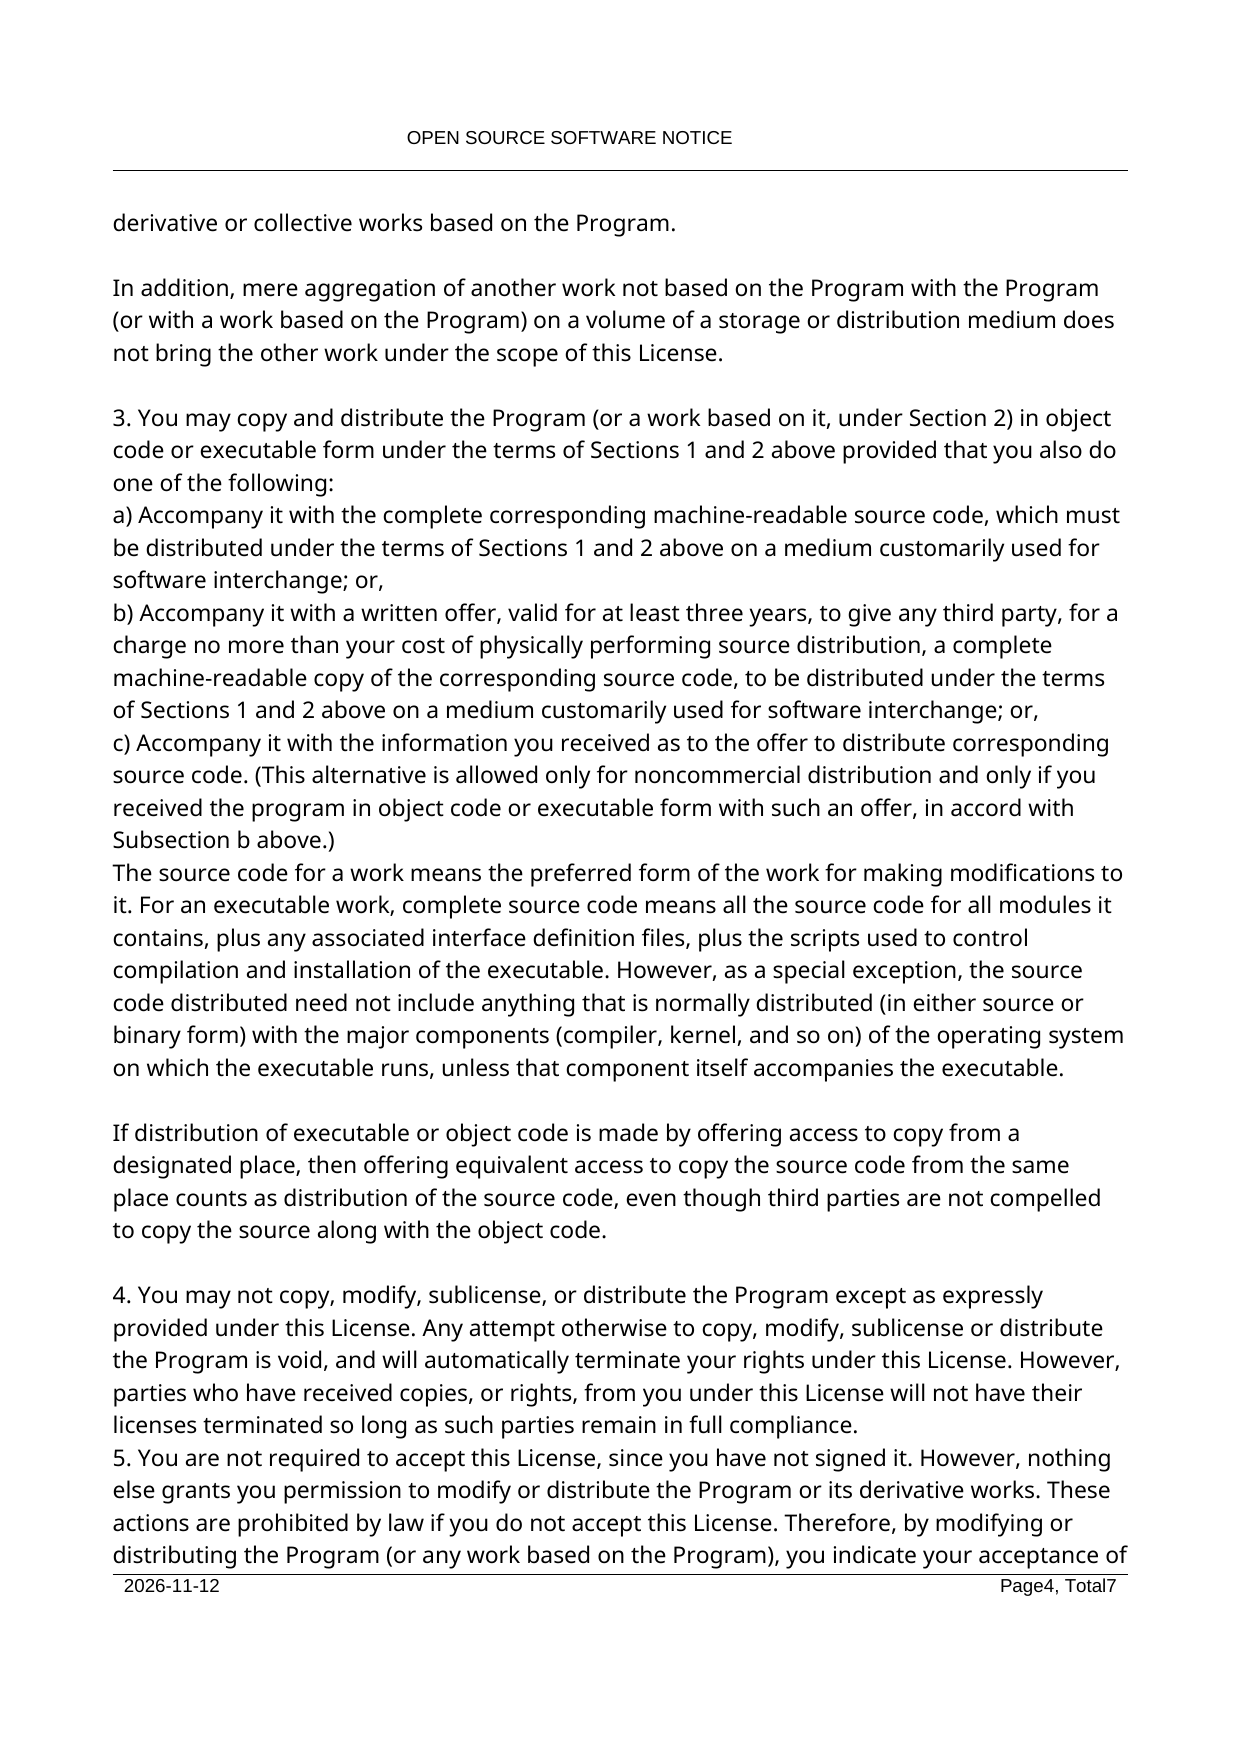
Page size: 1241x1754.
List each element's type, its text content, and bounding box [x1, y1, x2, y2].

text 4. You may not copy, modify, sublicense, or distribute the Program except as expressly provided under this License. Any attempt otherwise to copy, modify, sublicense or distribute the Program is void, and will automatically terminate your rights under this License. However, parties who have received copies, or rights, from you under this License will not have their licenses terminated so long as such parties remain in full compliance. [112, 1279, 1128, 1441]
text In addition, mere aggregation of another work not based on the Program with the Program (or with a work based on the Program) on a volume of a storage or distribution medium does not bring the other work under the scope of this License. [112, 271, 1128, 369]
text a) Accompany it with the complete corresponding machine-readable source code, which must be distributed under the terms of Sections 1 and 2 above on a medium customarily used for software interchange; or, [112, 499, 1128, 596]
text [112, 206, 1128, 239]
text b) Accompany it with a written offer, valid for at least three years, to give any third party, for a charge no more than your cost of physically performing source distribution, a complete machine-readable copy of the corresponding source code, to be distributed under the terms of Sections 1 and 2 above on a medium customarily used for software interchange; or, [112, 596, 1128, 726]
text c) Accompany it with the information you received as to the offer to distribute corresponding source code. (This alternative is allowed only for noncommercial distribution and only if you received the program in object code or executable form with such an offer, in accord with Subsection b above.) [112, 726, 1128, 856]
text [112, 1441, 1128, 1571]
text 3. You may copy and distribute the Program (or a work based on it, under Section 2) in object code or executable form under the terms of Sections 1 and 2 above provided that you also do one of the following: [112, 401, 1128, 499]
text If distribution of executable or object code is made by offering access to copy from a designated place, then offering equivalent access to copy the source code from the same place counts as distribution of the source code, even though third parties are not compelled to copy the source along with the object code. [112, 1116, 1128, 1246]
text The source code for a work means the preferred form of the work for making modifications to it. For an executable work, complete source code means all the source code for all modules it contains, plus any associated interface definition files, plus the scripts used to control compilation and installation of the executable. However, as a special exception, the source code distributed need not include anything that is normally distributed (in either source or binary form) with the major components (compiler, kernel, and so on) of the operating system on which the executable runs, unless that component itself accompanies the executable. [112, 856, 1128, 1084]
